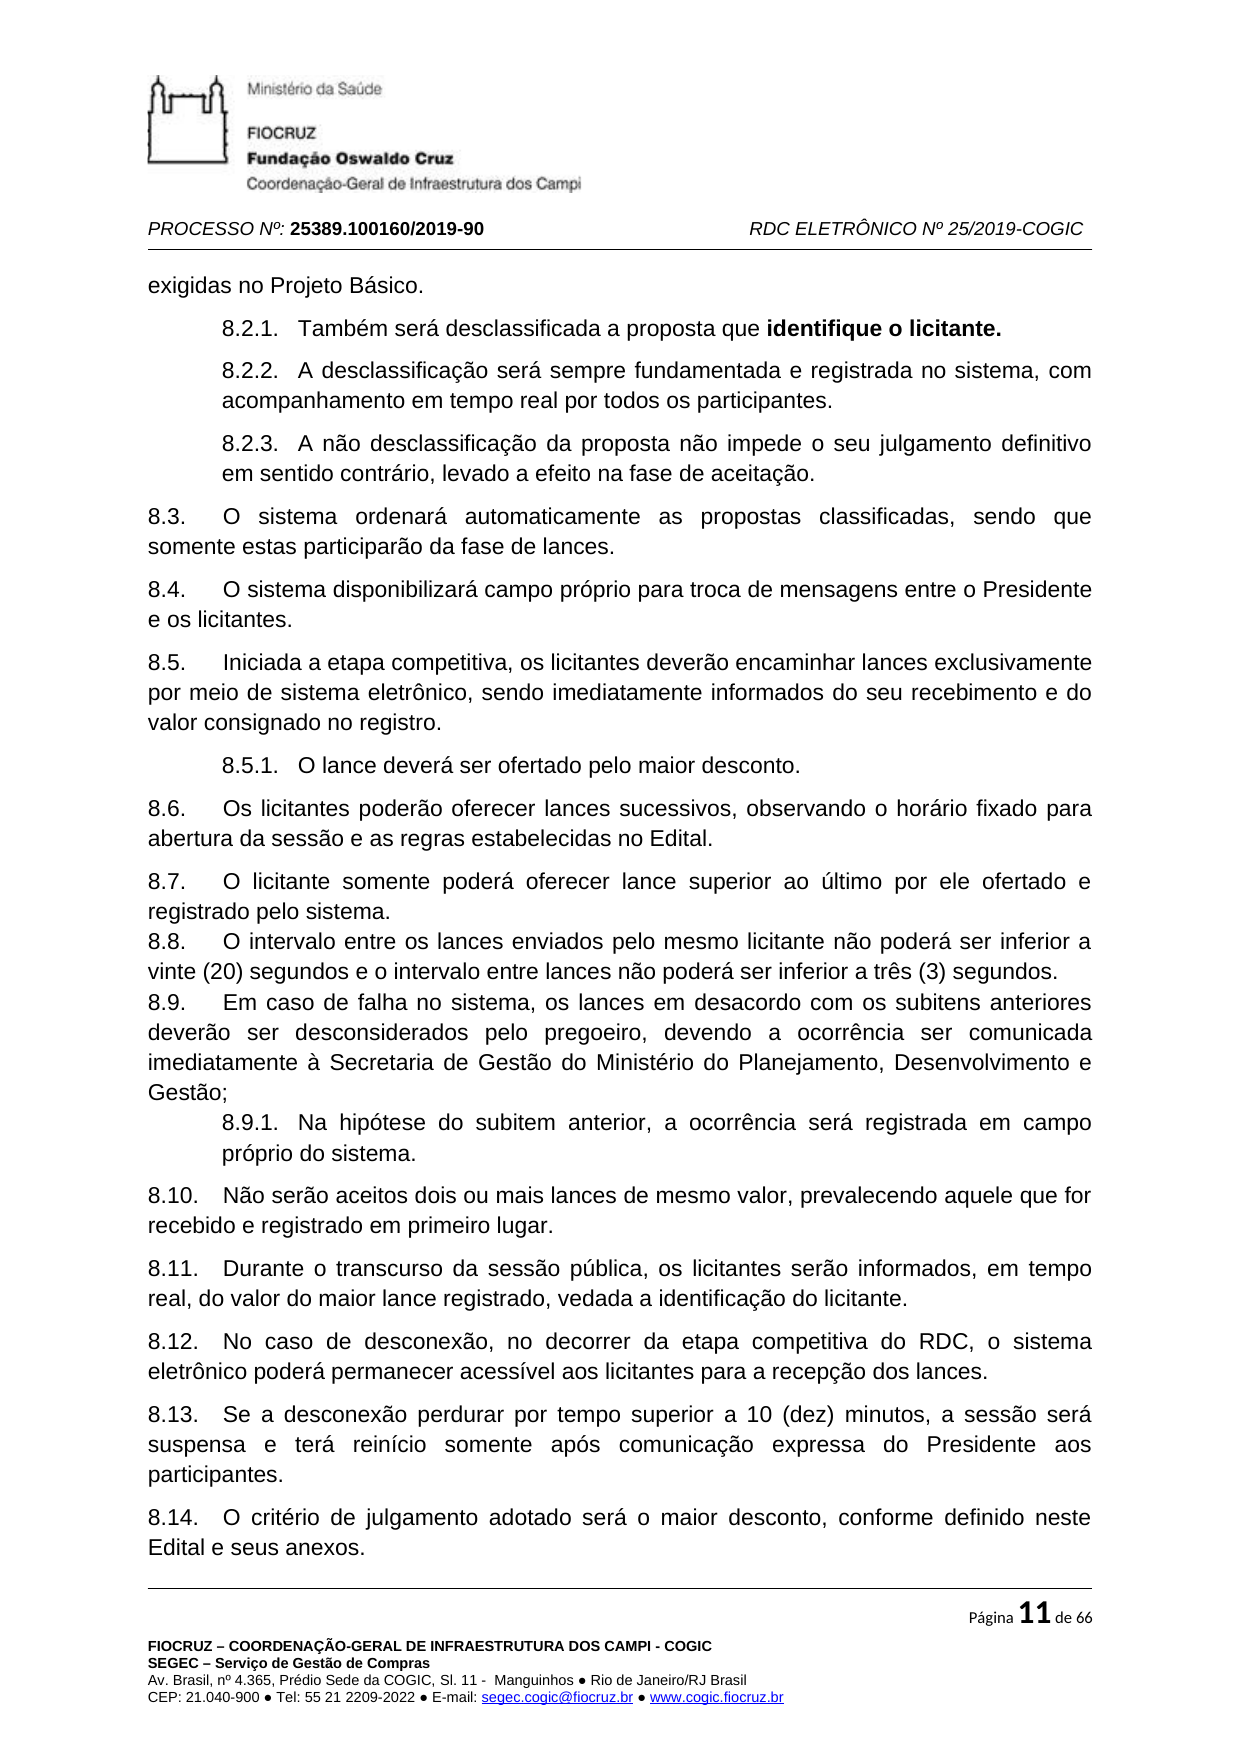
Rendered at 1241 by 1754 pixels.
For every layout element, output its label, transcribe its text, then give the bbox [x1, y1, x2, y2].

list Na hipótese do subitem anterior, a ocorrência será registrada em campo próprio do sistema. [222, 1109, 1092, 1166]
picture [147, 75, 582, 193]
list No caso de desconexão, no decorrer da etapa competitiva do RDC, o sistema eletrônico poderá permanecer acessível aos licitantes para a recepção dos lances. [148, 1328, 1092, 1385]
list Não serão aceitos dois ou mais lances de mesmo valor, prevalecendo aquele que for recebido e registrado em primeiro lugar. [148, 1182, 1092, 1239]
list Durante o transcurso da sessão pública, os licitantes serão informados, em tempo real, do valor do maior lance registrado, vedada a identificação do licitante. [148, 1255, 1092, 1312]
list A desclassificação será sempre fundamentada e registrada no sistema, com acompanhamento em tempo real por todos os participantes. [222, 357, 1092, 414]
list Se a desconexão perdurar por tempo superior a 10 (dez) minutos, a sessão será suspensa e terá reinício somente após comunicação expressa do Presidente aos participantes. [148, 1401, 1092, 1488]
list Os licitantes poderão oferecer lances sucessivos, observando o horário fixado para abertura da sessão e as regras estabelecidas no Edital. [148, 795, 1092, 851]
list Iniciada a etapa competitiva, os licitantes deverão encaminhar lances exclusivamente por meio de sistema eletrônico, sendo imediatamente informados do seu recebimento e do valor consignado no registro. [148, 649, 1092, 736]
list A não desclassificação da proposta não impede o seu julgamento definitivo em sentido contrário, levado a efeito na fase de aceitação. [222, 430, 1092, 487]
list O lance deverá ser ofertado pelo maior desconto. [222, 752, 1092, 778]
list O intervalo entre os lances enviados pelo mesmo licitante não poderá ser inferior a vinte (20) segundos e o intervalo entre lances não poderá ser inferior a três (3) segundos. [148, 928, 1092, 985]
list O sistema disponibilizará campo próprio para troca de mensagens entre o Presidente e os licitantes. [148, 576, 1092, 633]
list O licitante somente poderá oferecer lance superior ao último por ele ofertado e registrado pelo sistema. [148, 868, 1092, 924]
list Em caso de falha no sistema, os lances em desacordo com os subitens anteriores deverão ser desconsiderados pelo pregoeiro, devendo a ocorrência ser comunicada imediatamente à Secretaria de Gestão do Ministério do Planejamento, Desenvolvimento e Gestão; [148, 988, 1092, 1106]
list O sistema ordenará automaticamente as propostas classificadas, sendo que somente estas participarão da fase de lances. [148, 503, 1092, 560]
list O critério de julgamento adotado será o maior desconto, conforme definido neste Edital e seus anexos. [148, 1504, 1092, 1561]
list Também será desclassificada a proposta que identifique o licitante. [222, 314, 1092, 341]
